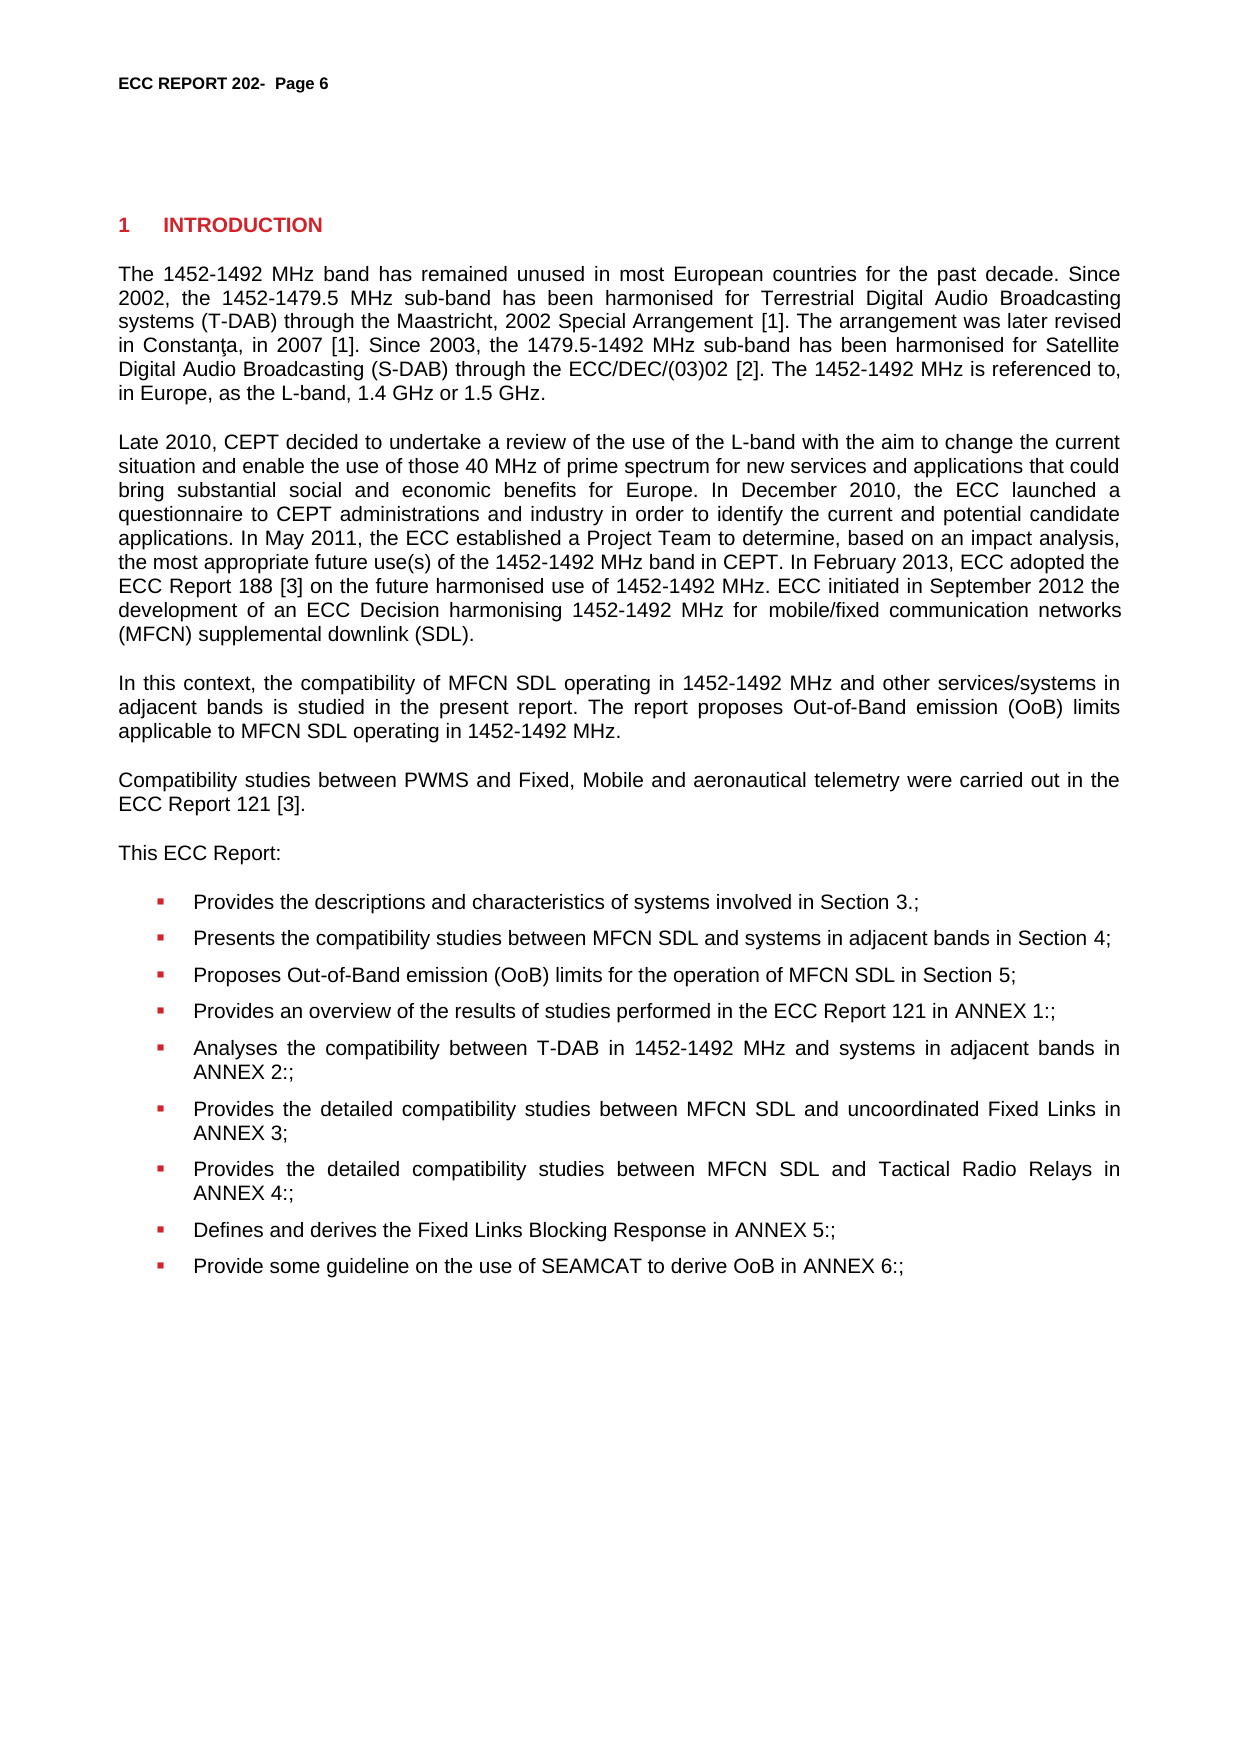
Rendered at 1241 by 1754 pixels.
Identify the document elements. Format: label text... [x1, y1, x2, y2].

list Analyses the compatibility between T-DAB in 1452-1492 MHz and systems in adjacent bands in ANNEX 2:; [156, 1036, 1122, 1084]
list Provides the descriptions and characteristics of systems involved in Section 3.; [156, 889, 1122, 914]
list Provide some guideline on the use of SEAMCAT to derive OoB in ANNEX 6:; [156, 1254, 1122, 1278]
list Defines and derives the Fixed Links Blocking Response in ANNEX 5:; [156, 1217, 1122, 1241]
text The 1452-1492 MHz band has remained unused in most European countries for the past decade. Since 2002, the 1452-1479.5 MHz sub-band has been harmonised for Terrestrial Digital Audio Broadcasting systems (T-DAB) through the Maastricht, 2002 Special Arrangement [1]. The arrangement was later revised in Constanţa, in 2007 [1]. Since 2003, the 1479.5-1492 MHz sub-band has been harmonised for Satellite Digital Audio Broadcasting (S-DAB) through the ECC/DEC/(03)02 [2]. The 1452-1492 MHz is referenced to, in Europe, as the L-band, 1.4 GHz or 1.5 GHz. [118, 261, 1122, 405]
text This ECC Report: [118, 841, 1122, 864]
list Presents the compatibility studies between MFCN SDL and systems in adjacent bands in Section 4; [156, 926, 1122, 950]
text Compatibility studies between PWMS and Fixed, Mobile and aeronautical telemetry were carried out in the ECC Report 121 [3]. [118, 768, 1122, 816]
list Provides the detailed compatibility studies between MFCN SDL and uncoordinated Fixed Links in ANNEX 3; [156, 1096, 1122, 1144]
text In this context, the compatibility of MFCN SDL operating in 1452-1492 MHz and other services/systems in adjacent bands is studied in the present report. The report proposes Out-of-Band emission (OoB) limits applicable to MFCN SDL operating in 1452-1492 MHz. [118, 671, 1122, 743]
list Proposes Out-of-Band emission (OoB) limits for the operation of MFCN SDL in Section 5; [156, 963, 1122, 987]
list Provides an overview of the results of studies performed in the ECC Report 121 in ANNEX 1:; [156, 999, 1122, 1023]
subtitle Introduction [118, 212, 1122, 236]
list Provides the detailed compatibility studies between MFCN SDL and Tactical Radio Relays in ANNEX 4:; [156, 1157, 1122, 1205]
text Late 2010, CEPT decided to undertake a review of the use of the L-band with the aim to change the current situation and enable the use of those 40 MHz of prime spectrum for new services and applications that could bring substantial social and economic benefits for Europe. In December 2010, the ECC launched a questionnaire to CEPT administrations and industry in order to identify the current and potential candidate applications. In May 2011, the ECC established a Project Team to determine, based on an impact analysis, the most appropriate future use(s) of the 1452-1492 MHz band in CEPT. In February 2013, ECC adopted the ECC Report 188 [3] on the future harmonised use of 1452-1492 MHz. ECC initiated in September 2012 the development of an ECC Decision harmonising 1452-1492 MHz for mobile/fixed communication networks (MFCN) supplemental downlink (SDL). [118, 430, 1122, 646]
